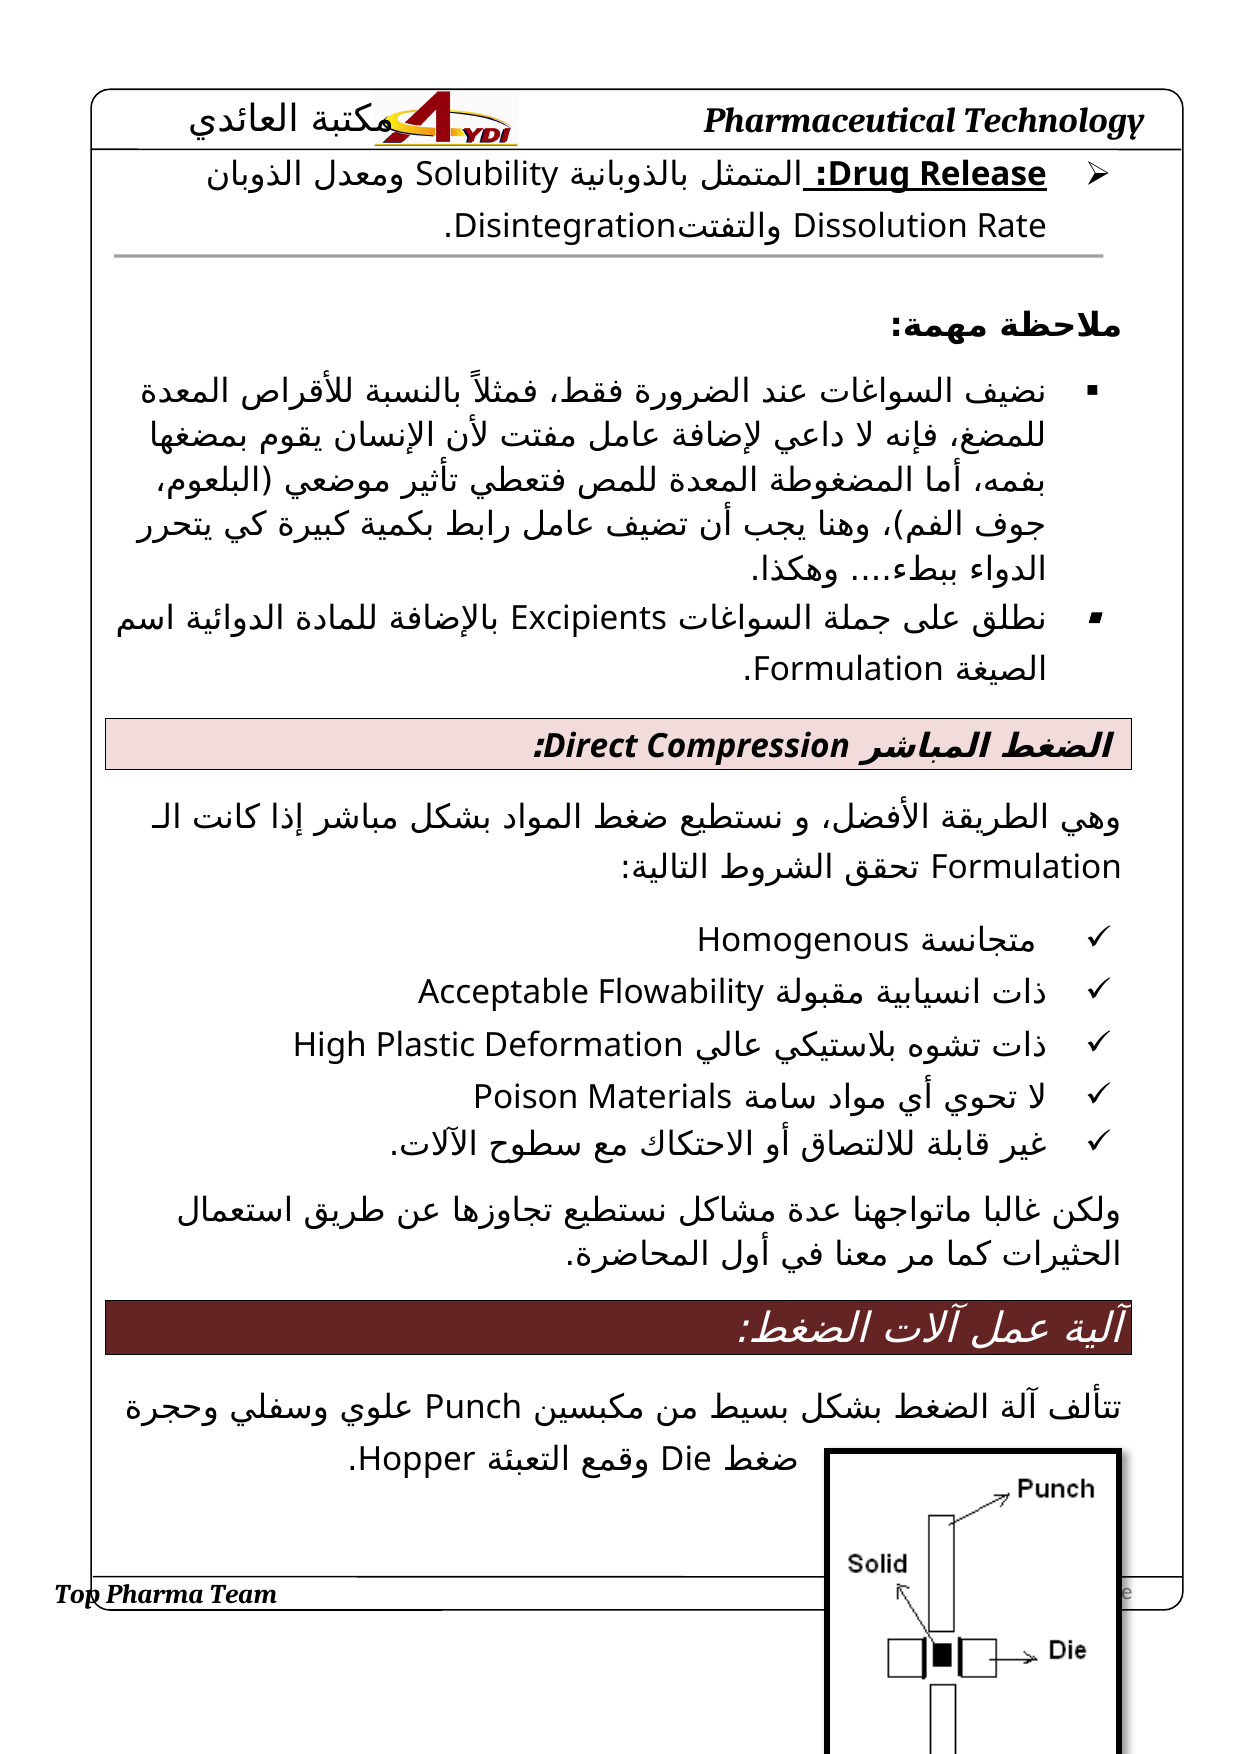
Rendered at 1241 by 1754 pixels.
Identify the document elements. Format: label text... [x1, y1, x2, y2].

picture [372, 91, 520, 148]
list ذات تشوه بلاستيكي عالي High Plastic Deformation [114, 1125, 1085, 1170]
list لا تحوي أي مواد سامة Poison Materials [114, 1177, 1085, 1222]
text ملاحظة مهمة: [114, 410, 1122, 449]
list متجانسة Homogenous [114, 1021, 1085, 1066]
text آلية عمل آلات الضغط: [106, 1406, 1131, 1458]
list نضيف السواغات عند الضرورة فقط، فمثلاً بالنسبة للأقراص المعدة للمضغ، فإنه لا داعي لإضافة عامل مفتت لأن الإنسان يقوم بمضغها بفمه، أما المضغوطة المعدة للمص فتعطي تأثير موضعي (البلعوم، جوف الفم)، وهنا يجب أن تضيف عامل رابط بكمية كبيرة كي يتحرر الدواء ببطء.... وهكذا. [114, 476, 1085, 693]
list ذات انسيابية مقبولة Acceptable Flowability [114, 1073, 1085, 1118]
text ولكن غالبا ماتواجهنا عدة مشاكل نستطيع تجاوزها عن طريق استعمال الحثيرات كما مر معنا في أول المحاضرة. [114, 1295, 1122, 1378]
list نطلق على جملة السواغات Excipients بالإضافة للمادة الدوائية اسم الصيغة Formulation. [114, 698, 1085, 795]
list غير قابلة للالتصاق أو الاحتكاك مع سطوح الآلات. [114, 1229, 1085, 1268]
text وهي الطريقة الأفضل، و نستطيع ضغط المواد بشكل مباشر إذا كانت الـFormulation تحقق الشروط التالية: [114, 902, 1122, 993]
list Drug Release: المتمثل بالذوبانية Solubility ومعدل الذوبان Dissolution Rate والتفتتDisintegration. [114, 254, 1085, 352]
text الضغط المباشر Direct Compression: [106, 824, 1131, 873]
